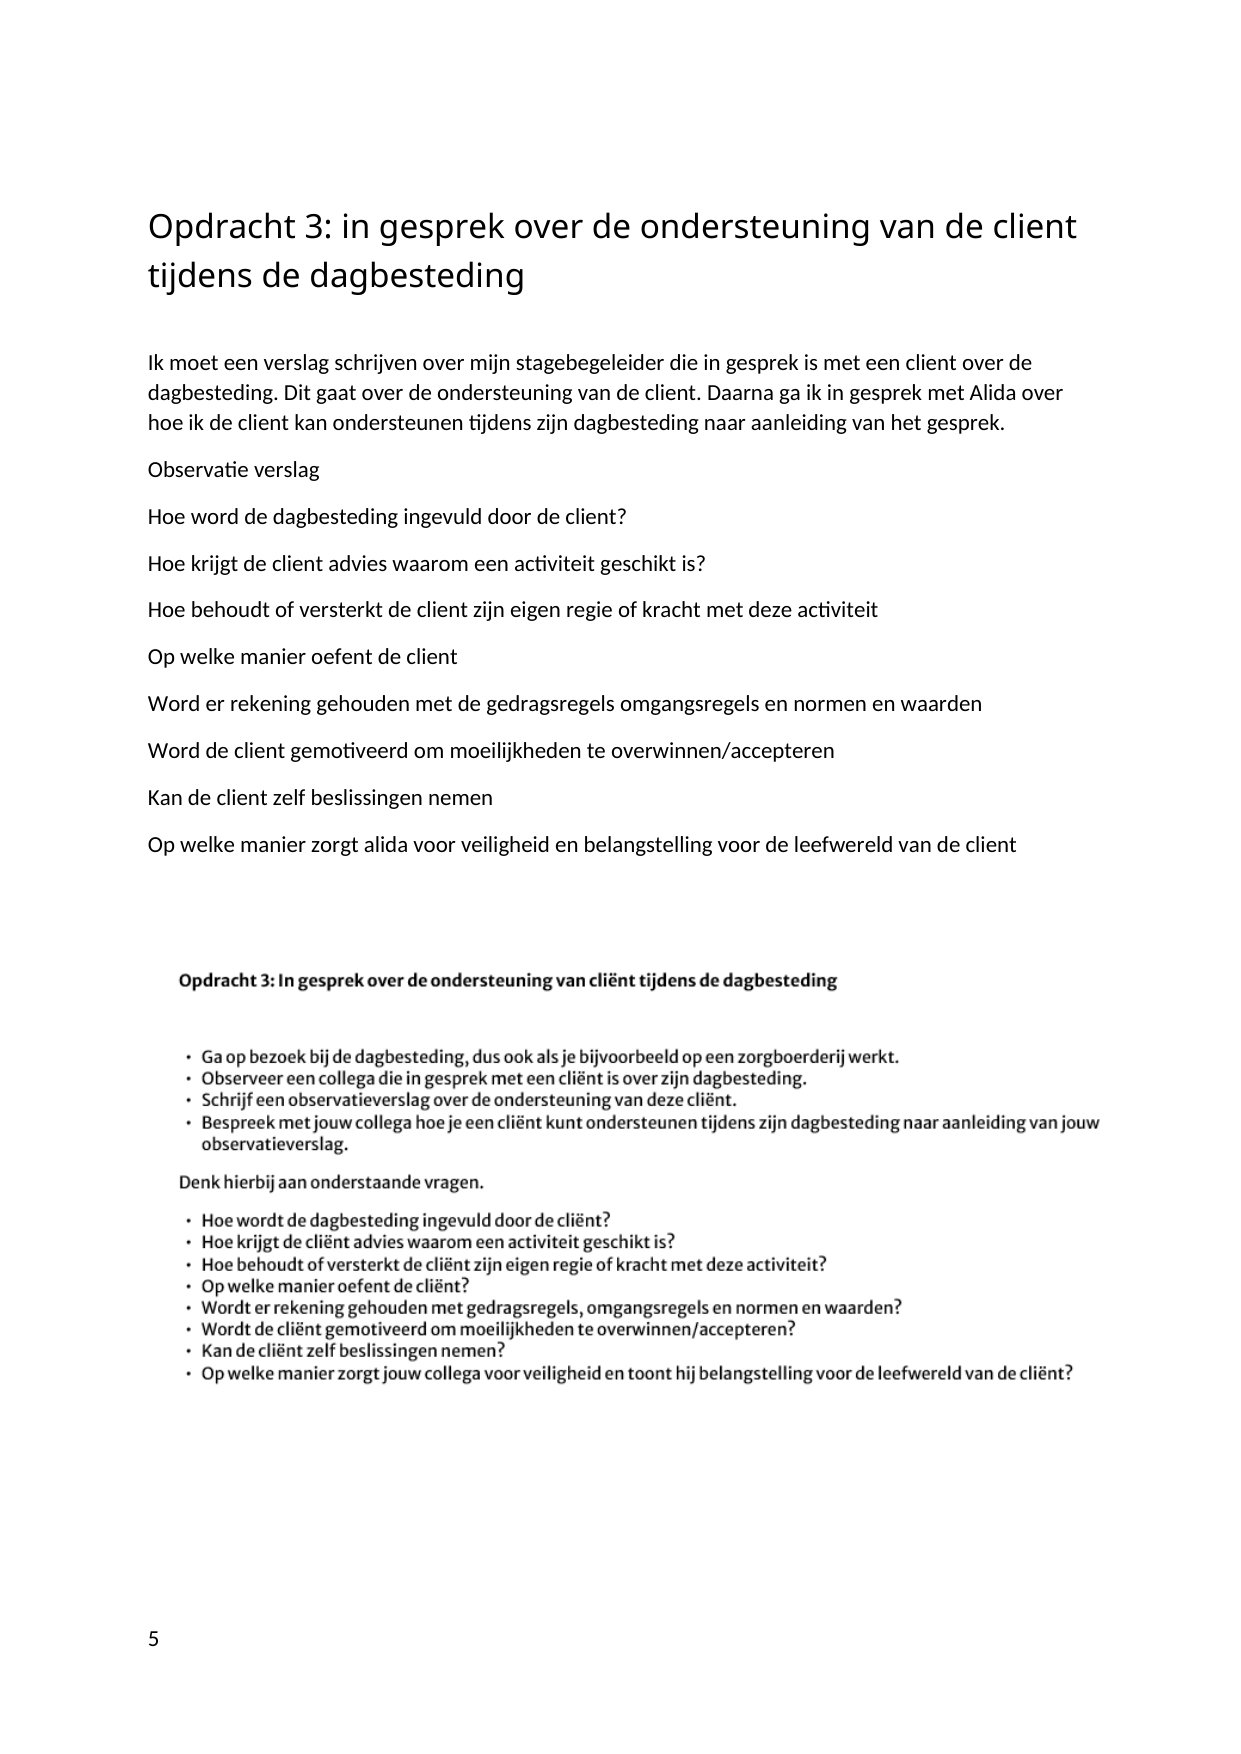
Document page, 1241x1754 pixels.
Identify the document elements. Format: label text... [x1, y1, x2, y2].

text Hoe word de dagbesteding ingevuld door de client? [148, 502, 1093, 530]
text Observatie verslag [148, 455, 1093, 483]
text Ik moet een verslag schrijven over mijn stagebegeleider die in gesprek is met een client over de dagbesteding. Dit gaat over de ondersteuning van de client. Daarna ga ik in gesprek met Alida over hoe ik de client kan ondersteunen tijdens zijn dagbesteding naar aanleiding van het gesprek. [148, 348, 1093, 436]
picture [147, 933, 1126, 1409]
text Op welke manier zorgt alida voor veiligheid en belangstelling voor de leefwereld van de client [148, 830, 1093, 858]
text Word de client gemotiveerd om moeilijkheden te overwinnen/accepteren [148, 736, 1093, 764]
text Op welke manier oefent de client [148, 642, 1093, 670]
text Hoe behoudt of versterkt de client zijn eigen regie of kracht met deze activiteit [148, 596, 1093, 623]
subtitle Opdracht 3: in gesprek over de ondersteuning van de client tijdens de dagbesteding [148, 203, 1093, 297]
text Hoe krijgt de client advies waarom een activiteit geschikt is? [148, 549, 1093, 577]
text Kan de client zelf beslissingen nemen [148, 783, 1093, 811]
text Word er rekening gehouden met de gedragsregels omgangsregels en normen en waarden [148, 689, 1093, 717]
